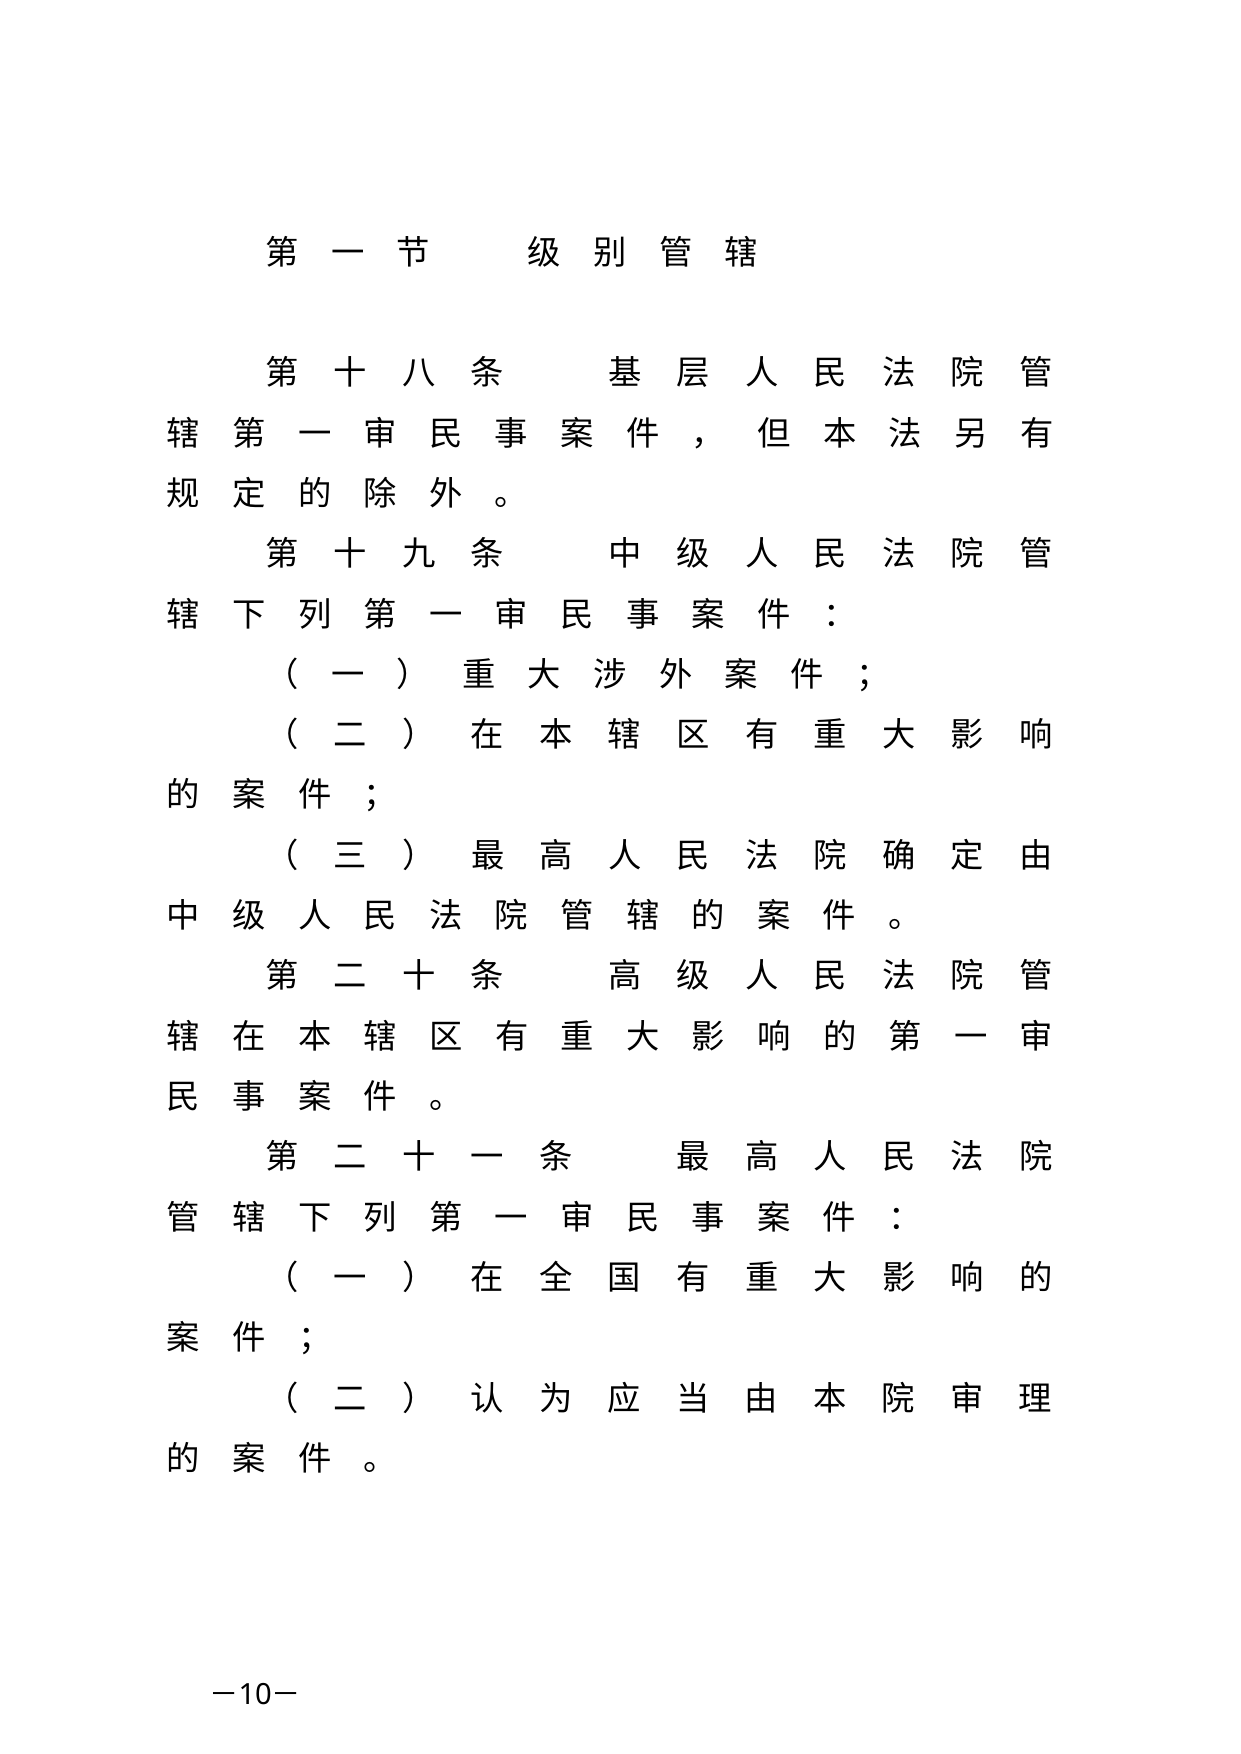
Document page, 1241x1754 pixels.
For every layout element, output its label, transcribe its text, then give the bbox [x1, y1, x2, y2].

text 第十八条 基层人民法院管辖第一审民事案件，但本法另有规定的除外。 [167, 340, 1085, 521]
text 第十九条 中级人民法院管辖下列第一审民事案件： [167, 521, 1085, 642]
text （一）重大涉外案件； [167, 642, 1085, 702]
text 第二十一条 最高人民法院管辖下列第一审民事案件： [167, 1124, 1085, 1245]
text （二）在本辖区有重大影响的案件； [167, 702, 1085, 822]
text （三）最高人民法院确定由中级人民法院管辖的案件。 [167, 822, 1085, 943]
text （一）在全国有重大影响的案件； [167, 1245, 1085, 1365]
text 第二十条 高级人民法院管辖在本辖区有重大影响的第一审民事案件。 [167, 943, 1085, 1124]
text 第一节 级别管辖 [167, 219, 1085, 280]
text （二）认为应当由本院审理的案件。 [167, 1365, 1085, 1486]
